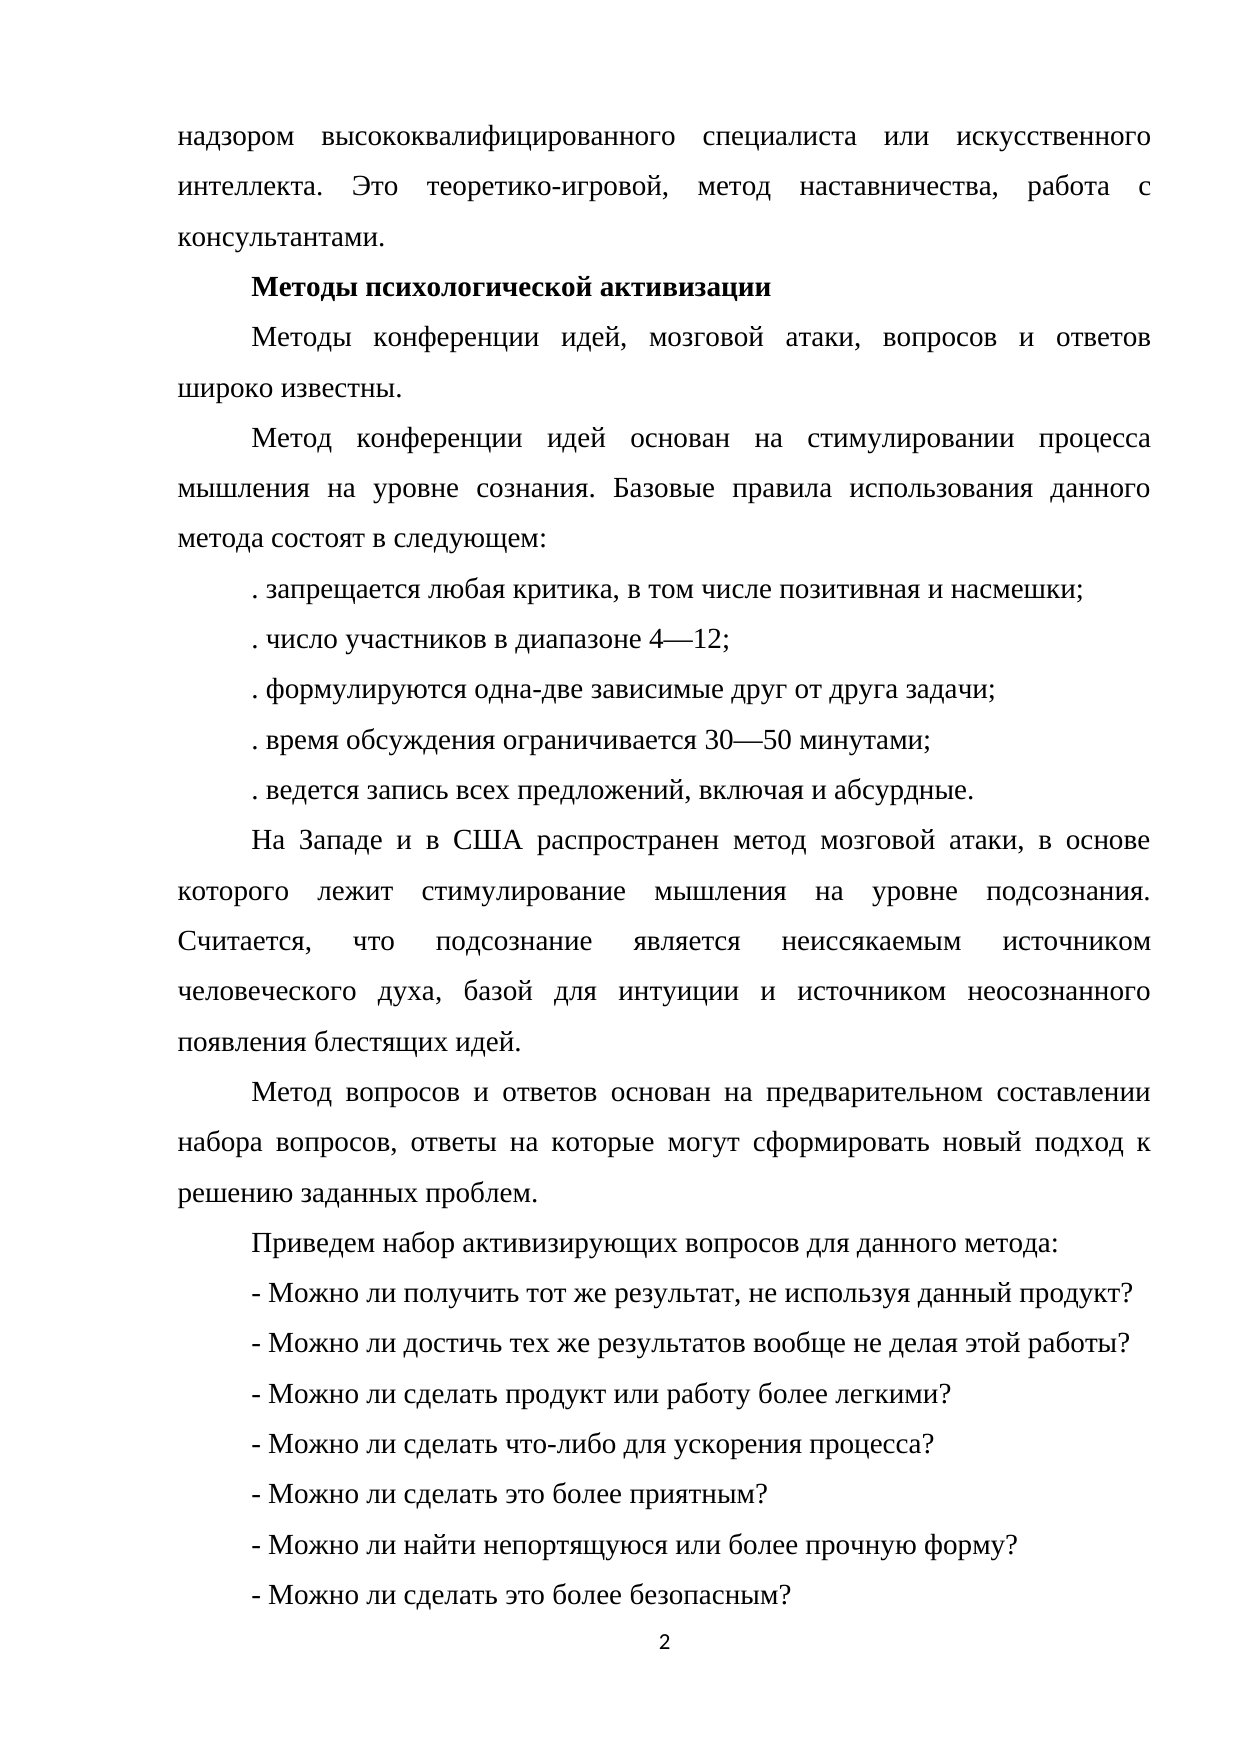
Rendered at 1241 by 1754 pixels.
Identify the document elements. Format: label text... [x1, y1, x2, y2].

text Методы психологической активизации [177, 269, 1152, 303]
text Методы конференции идей, мозговой атаки, вопросов и ответов широко известны. [177, 319, 1152, 403]
text Приведем набор активизирующих вопросов для данного метода: [177, 1225, 1152, 1258]
text - Можно ли сделать что-либо для ускорения процесса? [177, 1426, 1152, 1460]
text - Можно ли сделать продукт или работу более легкими? [177, 1376, 1152, 1409]
text Метод вопросов и ответов основан на предварительном составлении набора вопросов, ответы на которые могут сформировать новый подход к решению заданных проблем. [177, 1074, 1152, 1208]
text . запрещается любая критика, в том числе позитивная и насмешки; [177, 571, 1152, 604]
text Метод конференции идей основан на стимулировании процесса мышления на уровне сознания. Базовые правила использования данного метода состоят в следующем: [177, 420, 1152, 554]
text . формулируются одна-две зависимые друг от друга задачи; [177, 672, 1152, 705]
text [177, 118, 1152, 252]
text . время обсуждения ограничивается 30—50 минутами; [177, 722, 1152, 755]
text . число участников в диапазоне 4—12; [177, 621, 1152, 655]
text - Можно ли получить тот же результат, не используя данный продукт? [177, 1275, 1152, 1309]
text - Можно ли достичь тех же результатов вообще не делая этой работы? [177, 1326, 1152, 1359]
text На Западе и в США распространен метод мозговой атаки, в основе которого лежит стимулирование мышления на уровне подсознания. Считается, что подсознание является неиссякаемым источником человеческого духа, базой для интуиции и источником неосознанного появления блестящих идей. [177, 822, 1152, 1057]
text . ведется запись всех предложений, включая и абсурдные. [177, 772, 1152, 806]
text - Можно ли найти непортящуюся или более прочную форму? [177, 1527, 1152, 1560]
text - Можно ли сделать это более приятным? [177, 1477, 1152, 1510]
text - Можно ли сделать это более безопасным? [177, 1577, 1152, 1611]
